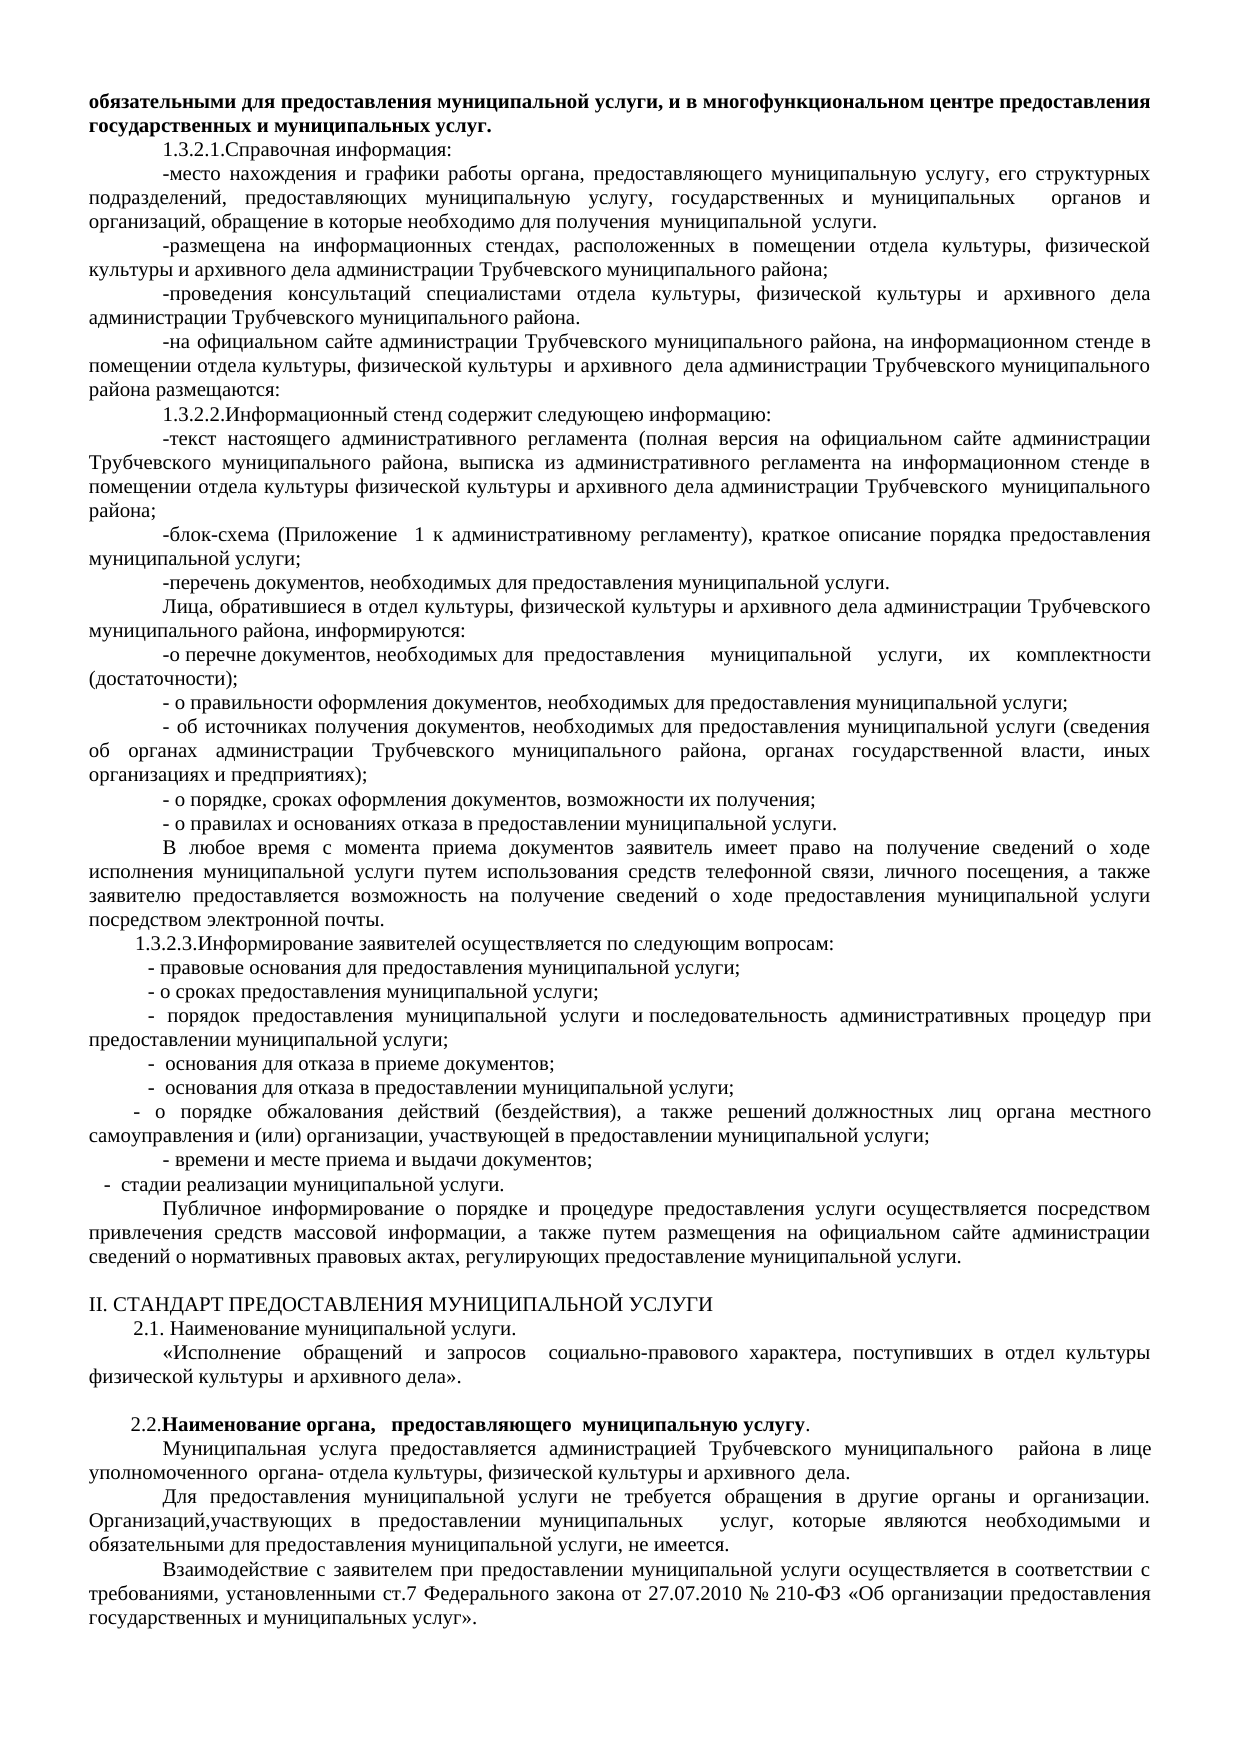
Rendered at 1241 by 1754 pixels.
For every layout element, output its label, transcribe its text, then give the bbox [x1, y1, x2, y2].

text - о правилах и основаниях отказа в предоставлении муниципальной услуги. [89, 811, 1152, 834]
text - стадии реализации муниципальной услуги. [89, 1171, 1152, 1196]
text 1.3.2.1.Справочная информация: [89, 137, 1152, 161]
text Муниципальная услуга предоставляется администрацией Трубчевского муниципального района в лице уполномоченного органа- отдела культуры, физической культуры и архивного дела. [89, 1436, 1152, 1484]
text - порядок предоставления муниципальной услуги и последовательность административных процедур при предоставлении муниципальной услуги; [89, 1003, 1152, 1051]
text -место нахождения и графики работы органа, предоставляющего муниципальную услугу, его структурных подразделений, предоставляющих муниципальную услугу, государственных и муниципальных органов и организаций, обращение в которые необходимо для получения муниципальной услуги. [89, 161, 1152, 233]
text 1.3.2.2.Информационный стенд содержит следующею информацию: [89, 401, 1152, 426]
text - основания для отказа в предоставлении муниципальной услуги; [89, 1075, 1152, 1099]
text -на официальном сайте администрации Трубчевского муниципального района, на информационном стенде в помещении отдела культуры, физической культуры и архивного дела администрации Трубчевского муниципального района размещаются: [89, 329, 1152, 401]
text -проведения консультаций специалистами отдела культуры, физической культуры и архивного дела администрации Трубчевского муниципального района. [89, 281, 1152, 329]
text 2.1. Наименование муниципальной услуги. [89, 1316, 1152, 1340]
text -размещена на информационных стендах, расположенных в помещении отдела культуры, физической культуры и архивного дела администрации Трубчевского муниципального района; [89, 233, 1152, 281]
text В любое время с момента приема документов заявитель имеет право на получение сведений о ходе исполнения муниципальной услуги путем использования средств телефонной связи, личного посещения, а также заявителю предоставляется возможность на получение сведений о ходе предоставления муниципальной услуги посредством электронной почты. [89, 834, 1152, 931]
text - времени и месте приема и выдачи документов; [89, 1147, 1152, 1171]
text -блок-схема (Приложение 1 к административному регламенту), краткое описание порядка предоставления муниципальной услуги; [89, 522, 1152, 570]
text - основания для отказа в приеме документов; [89, 1051, 1152, 1075]
text 2.2.Наименование органа, предоставляющего муниципальную услугу. [89, 1412, 1152, 1436]
text -текст настоящего административного регламента (полная версия на официальном сайте администрации Трубчевского муниципального района, выписка из административного регламента на информационном стенде в помещении отдела культуры физической культуры и архивного дела администрации Трубчевского муниципального района; [89, 426, 1152, 522]
text - о сроках предоставления муниципальной услуги; [89, 979, 1152, 1003]
text - об источниках получения документов, необходимых для предоставления муниципальной услуги (сведения об органах администрации Трубчевского муниципального района, органах государственной власти, иных организациях и предприятиях); [89, 714, 1152, 786]
text II. СТАНДАРТ ПРЕДОСТАВЛЕНИЯ МУНИЦИПАЛЬНОЙ УСЛУГИ [89, 1292, 1152, 1316]
text - о порядке, сроках оформления документов, возможности их получения; [89, 786, 1152, 811]
text - правовые основания для предоставления муниципальной услуги; [89, 955, 1152, 979]
text - о порядке обжалования действий (бездействия), а также решений должностных лиц органа местного самоуправления и (или) организации, участвующей в предоставлении муниципальной услуги; [89, 1099, 1152, 1147]
text «Исполнение обращений и запросов социально-правового характера, поступивших в отдел культуры физической культуры и архивного дела». [89, 1340, 1152, 1388]
text Лица, обратившиеся в отдел культуры, физической культуры и архивного дела администрации Трубчевского муниципального района, информируются: [89, 594, 1152, 642]
text 1.3.2.3.Информирование заявителей осуществляется по следующим вопросам: [89, 931, 1152, 955]
text - о правильности оформления документов, необходимых для предоставления муниципальной услуги; [89, 690, 1152, 714]
text Взаимодействие с заявителем при предоставлении муниципальной услуги осуществляется в соответствии с требованиями, установленными ст.7 Федерального закона от 27.07.2010 № 210-ФЗ «Об организации предоставления государственных и муниципальных услуг». [89, 1556, 1152, 1629]
text Для предоставления муниципальной услуги не требуется обращения в другие органы и организации. Организаций,участвующих в предоставлении муниципальных услуг, которые являются необходимыми и обязательными для предоставления муниципальной услуги, не имеется. [89, 1484, 1152, 1556]
text -перечень документов, необходимых для предоставления муниципальной услуги. [89, 570, 1152, 594]
text -о перечне документов, необходимых для предоставления муниципальной услуги, их комплектности (достаточности); [89, 642, 1152, 690]
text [89, 89, 1152, 137]
text Публичное информирование о порядке и процедуре предоставления услуги осуществляется посредством привлечения средств массовой информации, а также путем размещения на официальном сайте администрации сведений о нормативных правовых актах, регулирующих предоставление муниципальной услуги. [89, 1196, 1152, 1268]
